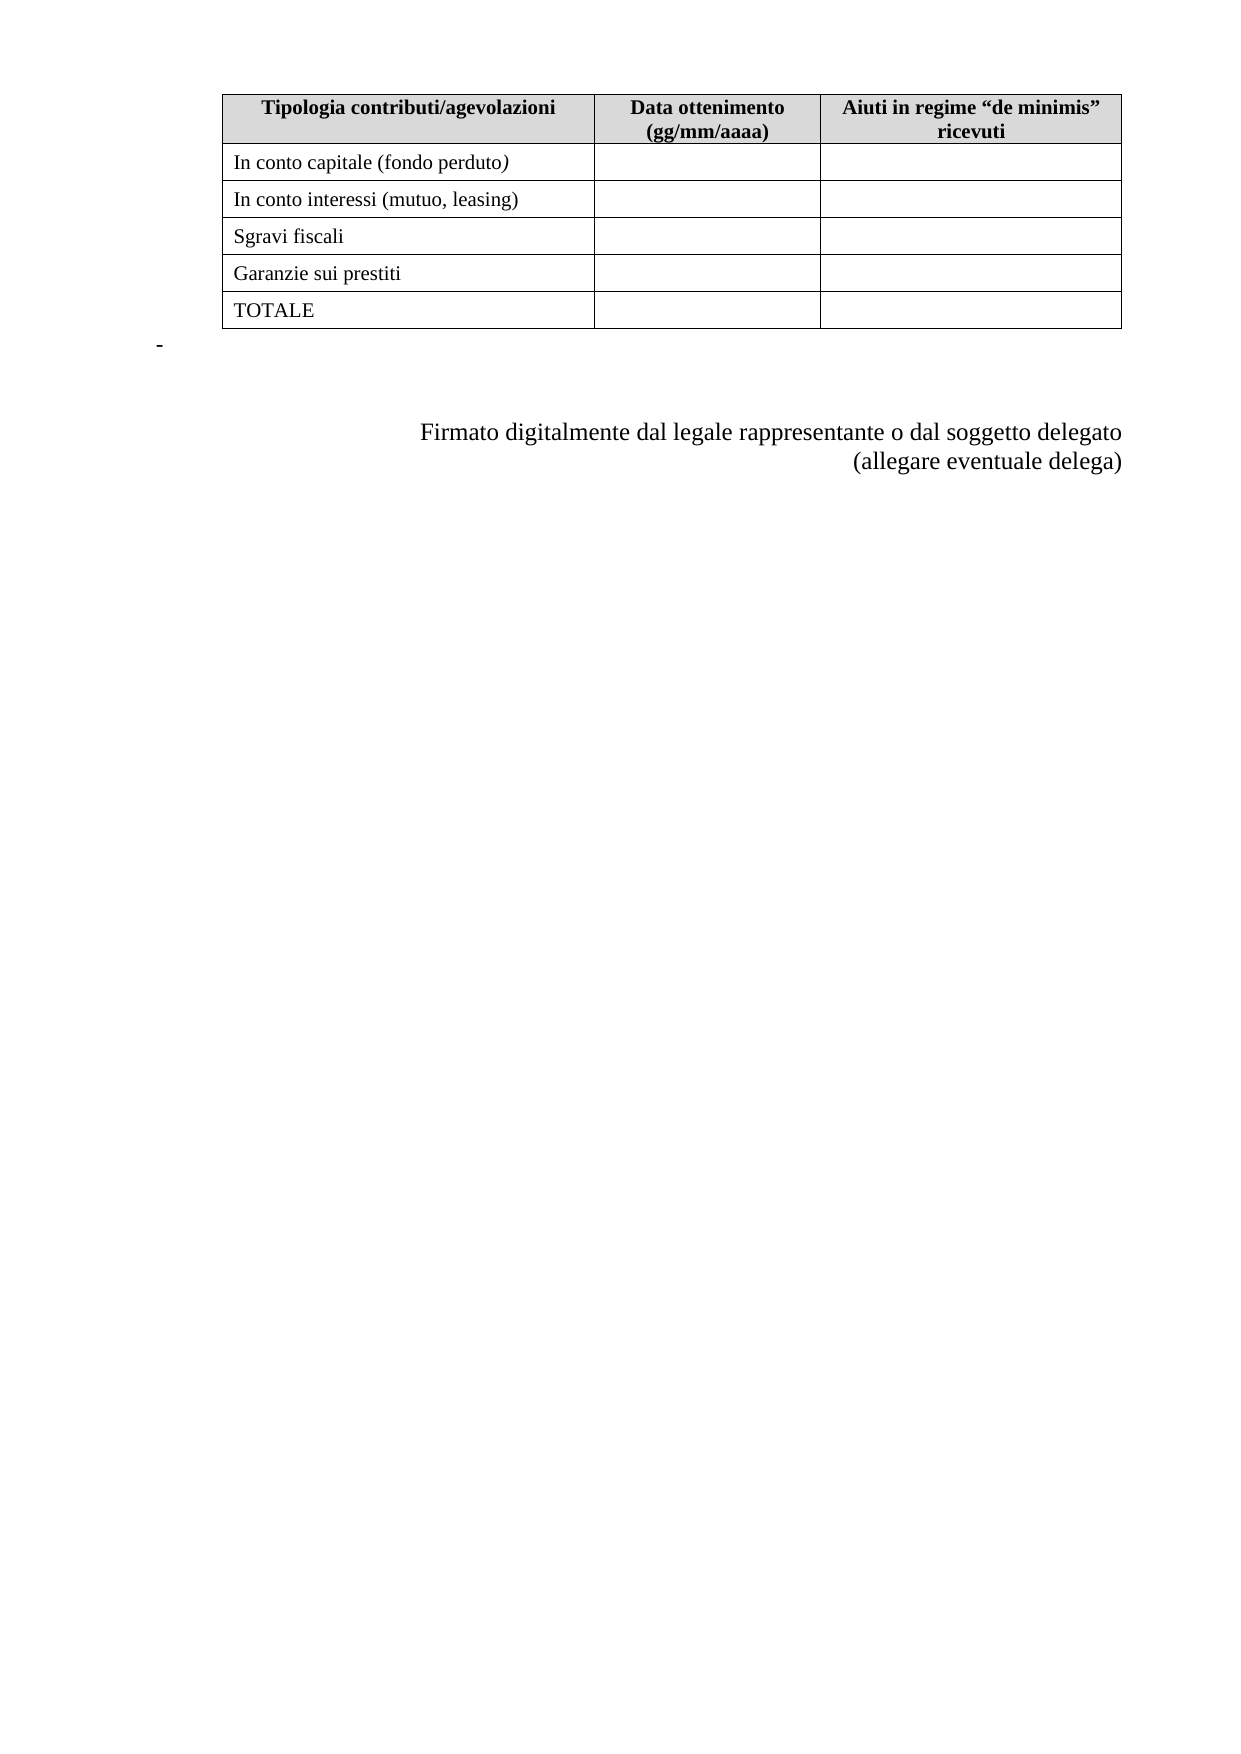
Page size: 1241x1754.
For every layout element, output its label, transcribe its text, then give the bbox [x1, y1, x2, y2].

table_cell Sgravi fiscali [223, 218, 594, 254]
table_cell [595, 181, 820, 217]
table_cell [821, 144, 1121, 180]
text Firmato digitalmente dal legale rappresentante o dal soggetto delegato [118, 417, 1122, 446]
table_cell [821, 218, 1121, 254]
table_cell [595, 255, 820, 291]
table_header Aiuti in regime “de minimis” ricevuti [821, 95, 1121, 143]
table_cell Garanzie sui prestiti [223, 255, 594, 291]
table_cell In conto capitale (fondo perduto) [223, 144, 594, 180]
table_cell [821, 292, 1121, 328]
table_cell [595, 144, 820, 180]
table_header Data ottenimento (gg/mm/aaaa) [595, 95, 820, 143]
text (allegare eventuale delega) [118, 446, 1122, 475]
table_header Tipologia contributi/agevolazioni [223, 95, 594, 143]
table_cell [595, 292, 820, 328]
table_cell TOTALE [223, 292, 594, 328]
table_cell [595, 218, 820, 254]
table_cell In conto interessi (mutuo, leasing) [223, 181, 594, 217]
table_cell [821, 181, 1121, 217]
table_cell [821, 255, 1121, 291]
